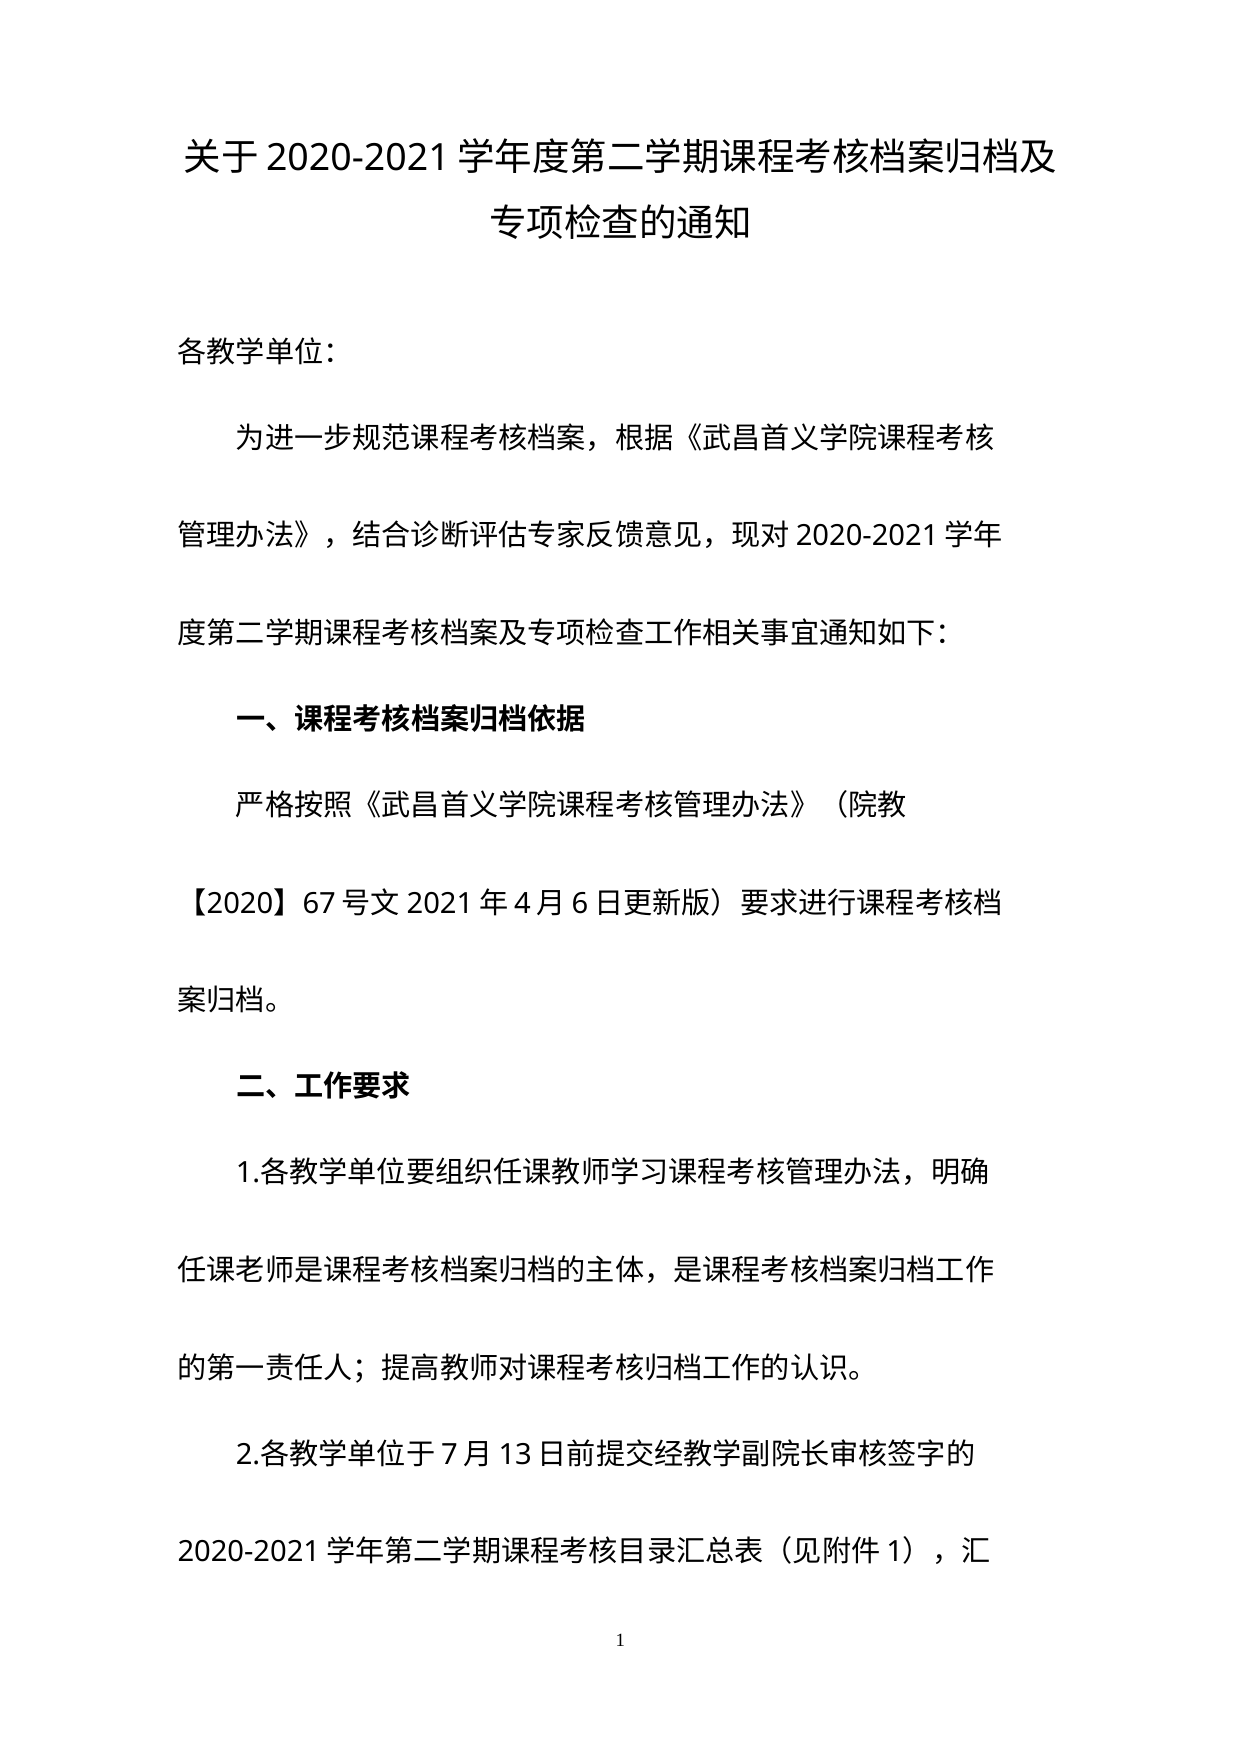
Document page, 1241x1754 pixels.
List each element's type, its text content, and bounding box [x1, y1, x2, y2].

text 一、课程考核档案归档依据 [177, 684, 1005, 749]
text 各教学单位： [177, 317, 1005, 382]
text 1.各教学单位要组织任课教师学习课程考核管理办法，明确任课老师是课程考核档案归档的主体，是课程考核档案归档工作的第一责任人；提高教师对课程考核归档工作的认识。 [177, 1138, 1005, 1398]
text 二、工作要求 [177, 1052, 1005, 1117]
text 关于2020-2021学年度第二学期课程考核档案归档及专项检查的通知 [177, 122, 1063, 252]
text 为进一步规范课程考核档案，根据《武昌首义学院课程考核管理办法》，结合诊断评估专家反馈意见，现对2020-2021学年度第二学期课程考核档案及专项检查工作相关事宜通知如下： [177, 403, 1005, 663]
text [177, 1419, 1005, 1581]
text 严格按照《武昌首义学院课程考核管理办法》（院教【2020】67号文 2021年4月6日更新版）要求进行课程考核档案归档。 [177, 771, 1005, 1031]
